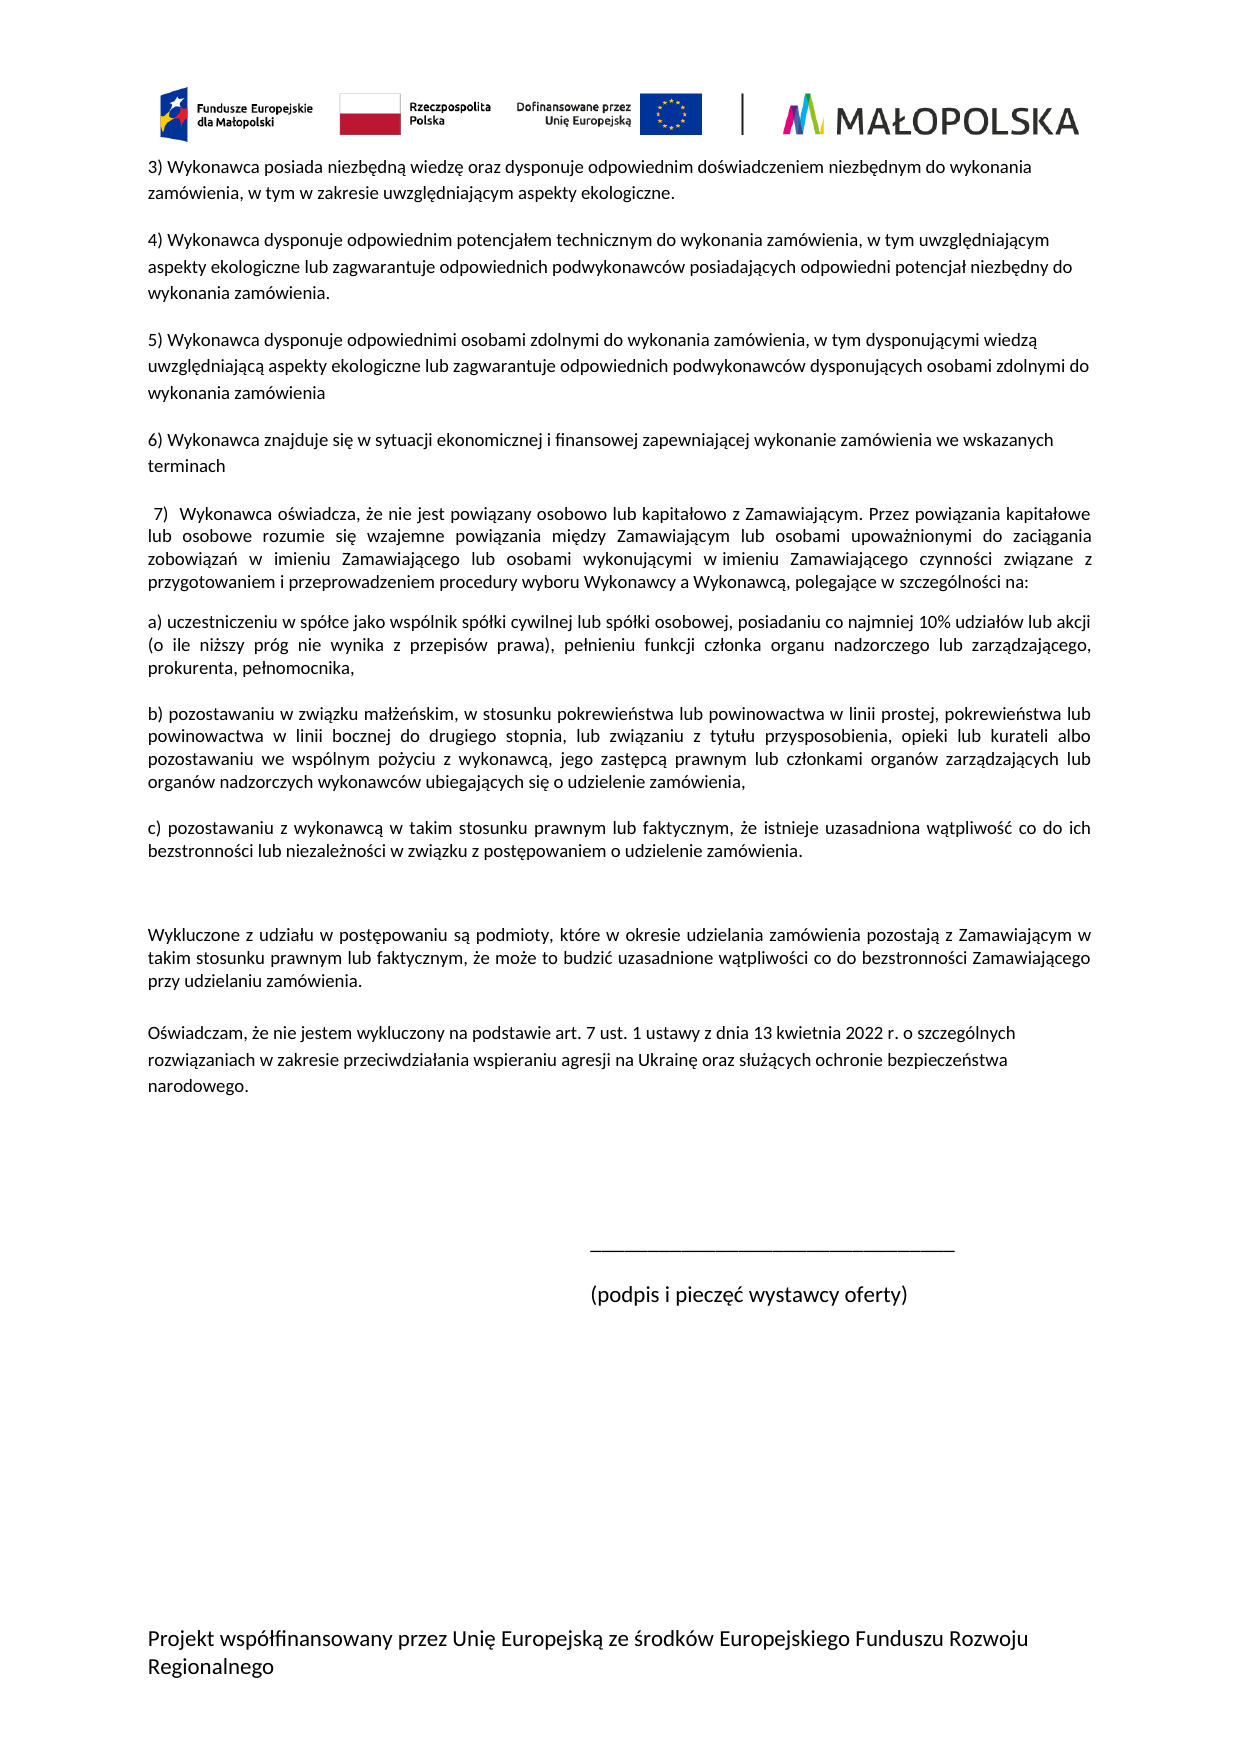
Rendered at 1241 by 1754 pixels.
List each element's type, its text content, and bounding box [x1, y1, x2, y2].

text 7) Wykonawca oświadcza, że nie jest powiązany osobowo lub kapitałowo z Zamawiającym. Przez powiązania kapitałowe lub osobowe rozumie się wzajemne powiązania między Zamawiającym lub osobami upoważnionymi do zaciągania zobowiązań w imieniu Zamawiającego lub osobami wykonującymi w imieniu Zamawiającego czynności związane z przygotowaniem i przeprowadzeniem procedury wyboru Wykonawcy a Wykonawcą, polegające w szczególności na: [148, 502, 1093, 593]
text Wykluczone z udziału w postępowaniu są podmioty, które w okresie udzielania zamówienia pozostają z Zamawiającym w takim stosunku prawnym lub faktycznym, że może to budzić uzasadnione wątpliwości co do bezstronności Zamawiającego przy udzielaniu zamówienia. [148, 923, 1093, 992]
text b) pozostawaniu w związku małżeńskim, w stosunku pokrewieństwa lub powinowactwa w linii prostej, pokrewieństwa lub powinowactwa w linii bocznej do drugiego stopnia, lub związaniu z tytułu przysposobienia, opieki lub kurateli albo pozostawaniu we wspólnym pożyciu z wykonawcą, jego zastępcą prawnym lub członkami organów zarządzających lub organów nadzorczych wykonawców ubiegających się o udzielenie zamówienia, [148, 702, 1093, 793]
text 4) Wykonawca dysponuje odpowiednim potencjałem technicznym do wykonania zamówienia, w tym uwzględniającym aspekty ekologiczne lub zagwarantuje odpowiednich podwykonawców posiadających odpowiedni potencjał niezbędny do wykonania zamówienia. [148, 228, 1093, 304]
text Oświadczam, że nie jestem wykluczony na podstawie art. 7 ust. 1 ustawy z dnia 13 kwietnia 2022 r. o szczególnych rozwiązaniach w zakresie przeciwdziałania wspieraniu agresji na Ukrainę oraz służących ochronie bezpieczeństwa narodowego. [148, 1021, 1093, 1097]
text 6) Wykonawca znajduje się w sytuacji ekonomicznej i finansowej zapewniającej wykonanie zamówienia we wskazanych terminach [148, 428, 1093, 477]
text 5) Wykonawca dysponuje odpowiednimi osobami zdolnymi do wykonania zamówienia, w tym dysponującymi wiedzą uwzględniającą aspekty ekologiczne lub zagwarantuje odpowiednich podwykonawców dysponujących osobami zdolnymi do wykonania zamówienia [148, 328, 1093, 404]
text ________________________________ [516, 1227, 1093, 1255]
picture [147, 73, 1093, 155]
text a) uczestniczeniu w spółce jako wspólnik spółki cywilnej lub spółki osobowej, posiadaniu co najmniej 10% udziałów lub akcji (o ile niższy próg nie wynika z przepisów prawa), pełnieniu funkcji członka organu nadzorczego lub zarządzającego, prokurenta, pełnomocnika, [148, 610, 1093, 679]
text 3) Wykonawca posiada niezbędną wiedzę oraz dysponuje odpowiednim doświadczeniem niezbędnym do wykonania zamówienia, w tym w zakresie uwzględniającym aspekty ekologiczne. [148, 155, 1093, 204]
text (podpis i pieczęć wystawcy oferty) [516, 1280, 1093, 1308]
text c) pozostawaniu z wykonawcą w takim stosunku prawnym lub faktycznym, że istnieje uzasadniona wątpliwość co do ich bezstronności lub niezależności w związku z postępowaniem o udzielenie zamówienia. [148, 816, 1093, 862]
